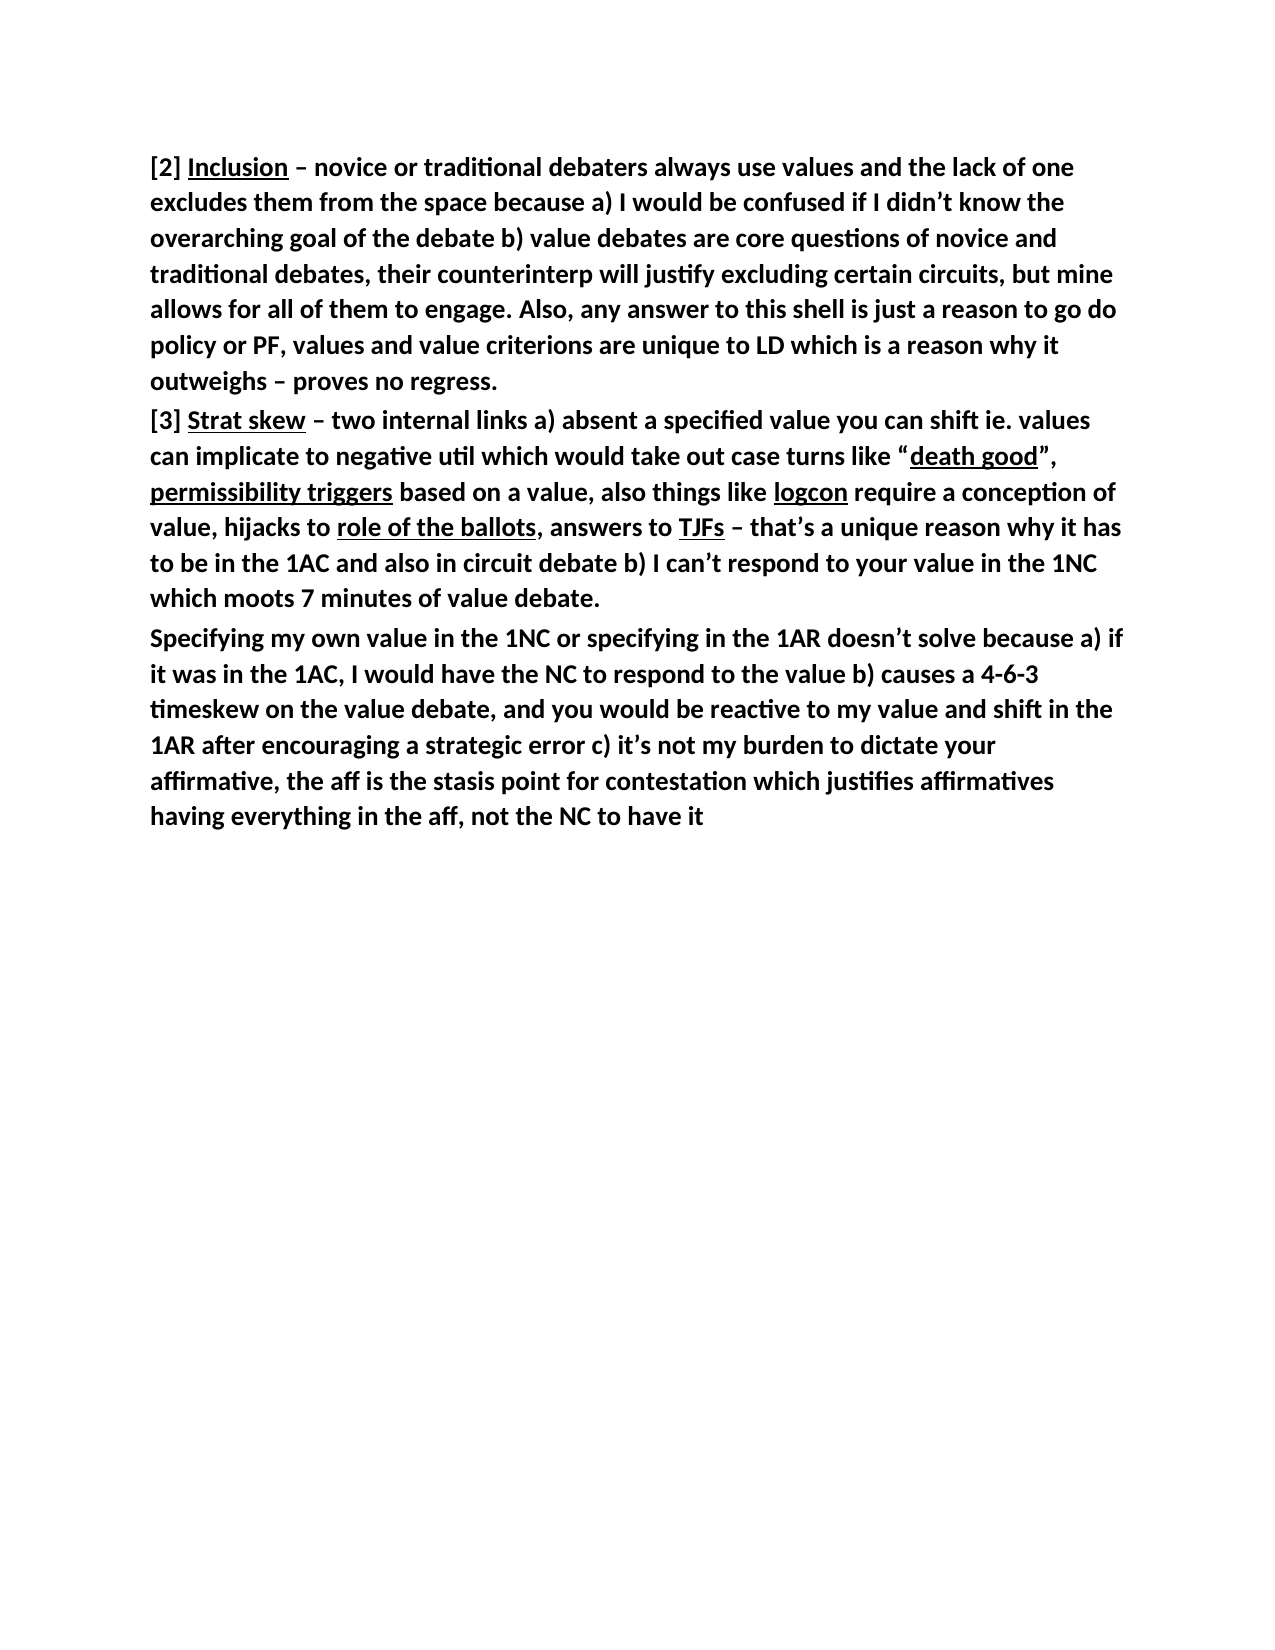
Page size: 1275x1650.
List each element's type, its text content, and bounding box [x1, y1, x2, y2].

subtitle [2] Inclusion – novice or traditional debaters always use values and the lack of one excludes them from the space because a) I would be confused if I didn’t know the overarching goal of the debate b) value debates are core questions of novice and traditional debates, their counterinterp will justify excluding certain circuits, but mine allows for all of them to engage. Also, any answer to this shell is just a reason to go do policy or PF, values and value criterions are unique to LD which is a reason why it outweighs – proves no regress. [150, 150, 1125, 397]
subtitle [3] Strat skew – two internal links a) absent a specified value you can shift ie. values can implicate to negative util which would take out case turns like “death good”, permissibility triggers based on a value, also things like logcon require a conception of value, hijacks to role of the ballots, answers to TJFs – that’s a unique reason why it has to be in the 1AC and also in circuit debate b) I can’t respond to your value in the 1NC which moots 7 minutes of value debate. [150, 403, 1125, 615]
subtitle Specifying my own value in the 1NC or specifying in the 1AR doesn’t solve because a) if it was in the 1AC, I would have the NC to respond to the value b) causes a 4-6-3 timeskew on the value debate, and you would be reactive to my value and shift in the 1AR after encouraging a strategic error c) it’s not my burden to dictate your affirmative, the aff is the stasis point for contestation which justifies affirmatives having everything in the aff, not the NC to have it [150, 621, 1125, 833]
